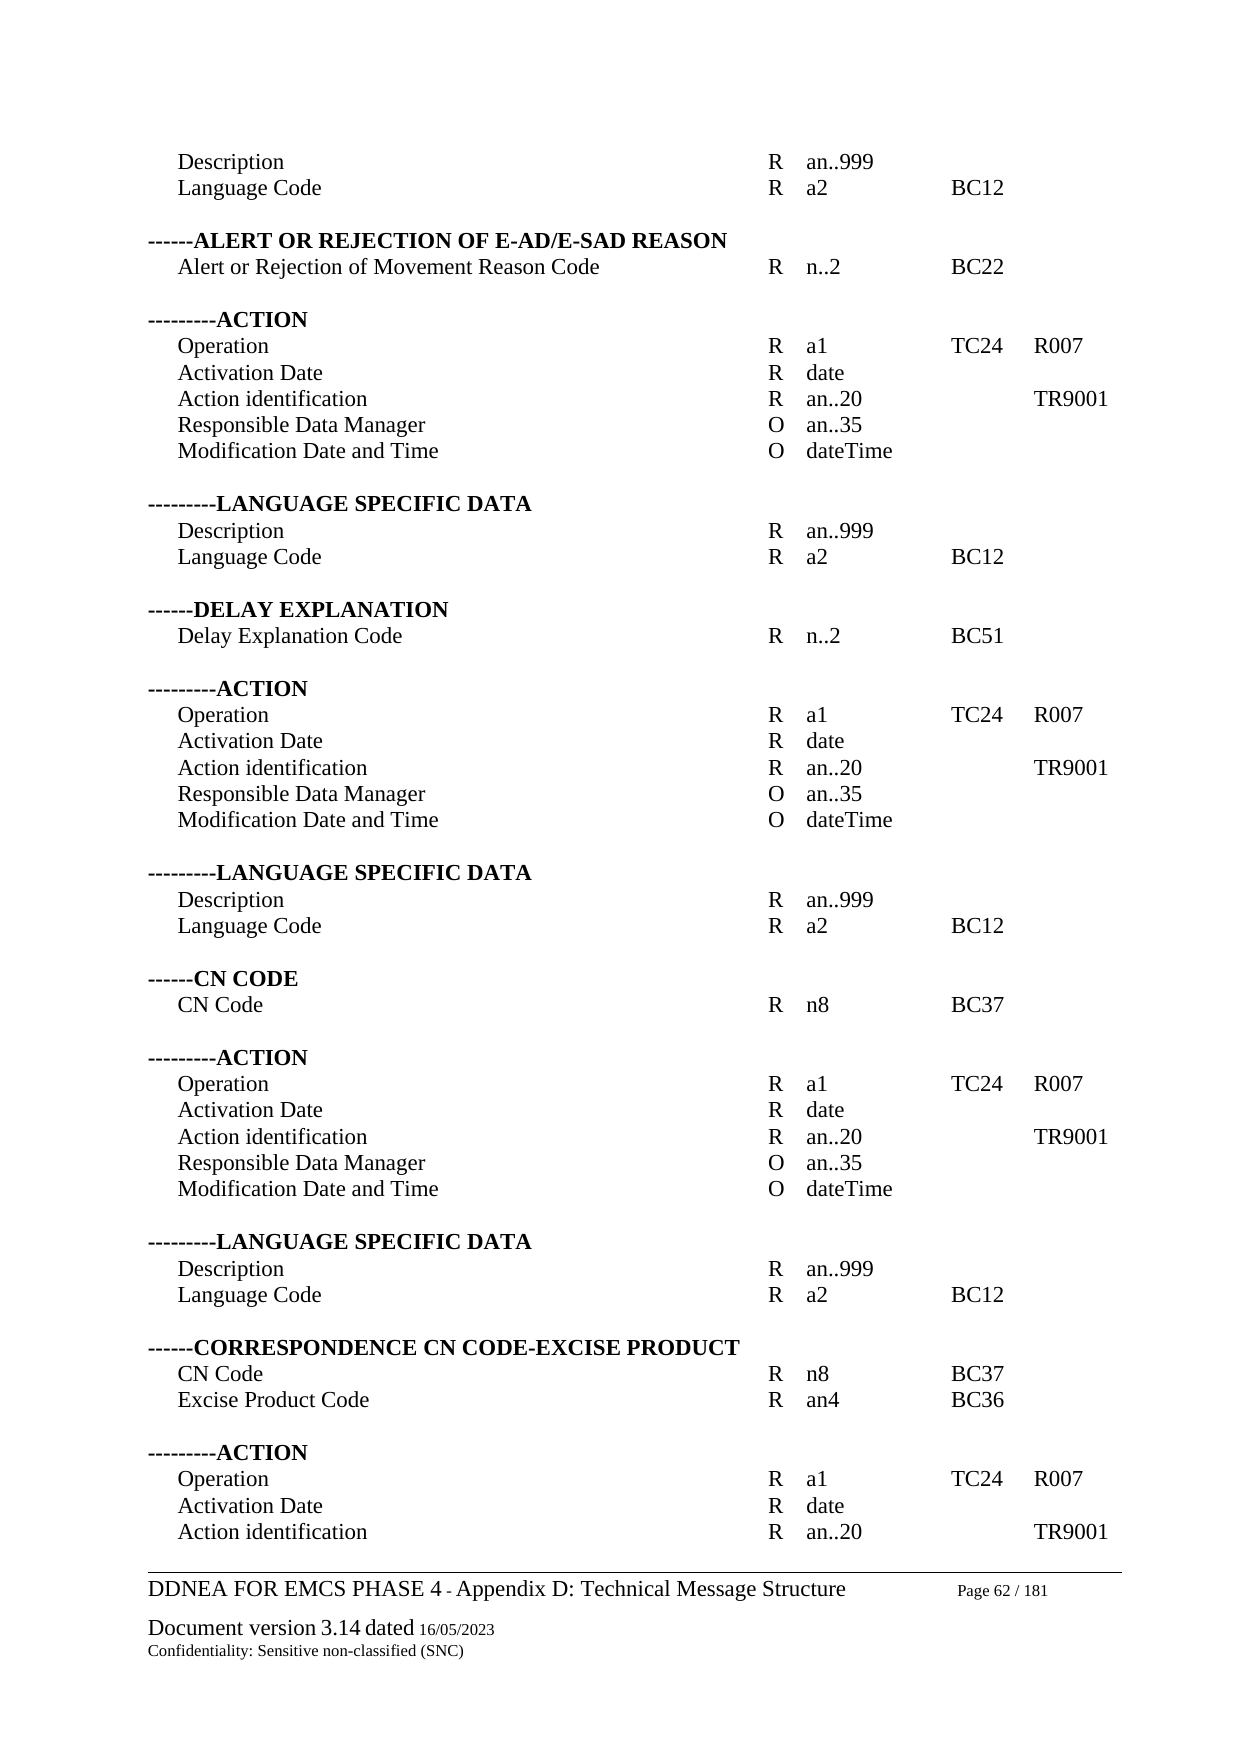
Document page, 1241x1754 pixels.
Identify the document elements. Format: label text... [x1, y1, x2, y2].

text Operation R a1 TC24 R007 [148, 1070, 1122, 1096]
text ---------ACTION [148, 306, 1122, 332]
text Operation R a1 TC24 R007 [148, 332, 1122, 358]
text Modification Date and Time O dateTime [148, 438, 1122, 464]
text Responsible Data Manager O an..35 [148, 1149, 1122, 1176]
text ---------ACTION [148, 1044, 1122, 1070]
text ------DELAY EXPLANATION [148, 596, 1122, 622]
text Action identification R an..20 TR9001 [148, 385, 1122, 411]
text Modification Date and Time O dateTime [148, 807, 1122, 833]
text Language Code R a2 BC12 [148, 912, 1122, 938]
text ------CORRESPONDENCE CN CODE-EXCISE PRODUCT [148, 1334, 1122, 1360]
text ---------LANGUAGE SPECIFIC DATA [148, 859, 1122, 886]
text ---------ACTION [148, 1439, 1122, 1465]
text Action identification R an..20 TR9001 [148, 1518, 1122, 1544]
text Description R an..999 [148, 517, 1122, 543]
text Description R an..999 [148, 148, 1122, 174]
text Delay Explanation Code R n..2 BC51 [148, 622, 1122, 648]
text ------CN CODE [148, 965, 1122, 991]
text Responsible Data Manager O an..35 [148, 780, 1122, 807]
text ---------LANGUAGE SPECIFIC DATA [148, 1228, 1122, 1254]
text Operation R a1 TC24 R007 [148, 701, 1122, 727]
text CN Code R n8 BC37 [148, 1360, 1122, 1386]
text Activation Date R date [148, 727, 1122, 754]
text ---------LANGUAGE SPECIFIC DATA [148, 490, 1122, 517]
text Responsible Data Manager O an..35 [148, 411, 1122, 438]
text Operation R a1 TC24 R007 [148, 1465, 1122, 1492]
text Modification Date and Time O dateTime [148, 1176, 1122, 1202]
text Alert or Rejection of Movement Reason Code R n..2 BC22 [148, 253, 1122, 279]
text Description R an..999 [148, 1254, 1122, 1281]
text Action identification R an..20 TR9001 [148, 754, 1122, 780]
text Activation Date R date [148, 1096, 1122, 1123]
text Excise Product Code R an4 BC36 [148, 1386, 1122, 1413]
text Language Code R a2 BC12 [148, 543, 1122, 569]
text Language Code R a2 BC12 [148, 174, 1122, 200]
text ---------ACTION [148, 675, 1122, 701]
text Language Code R a2 BC12 [148, 1281, 1122, 1307]
text Activation Date R date [148, 1492, 1122, 1518]
text Description R an..999 [148, 886, 1122, 912]
text ------ALERT OR REJECTION OF E-AD/E-SAD REASON [148, 227, 1122, 253]
text CN Code R n8 BC37 [148, 991, 1122, 1017]
text Activation Date R date [148, 358, 1122, 385]
text Action identification R an..20 TR9001 [148, 1123, 1122, 1149]
